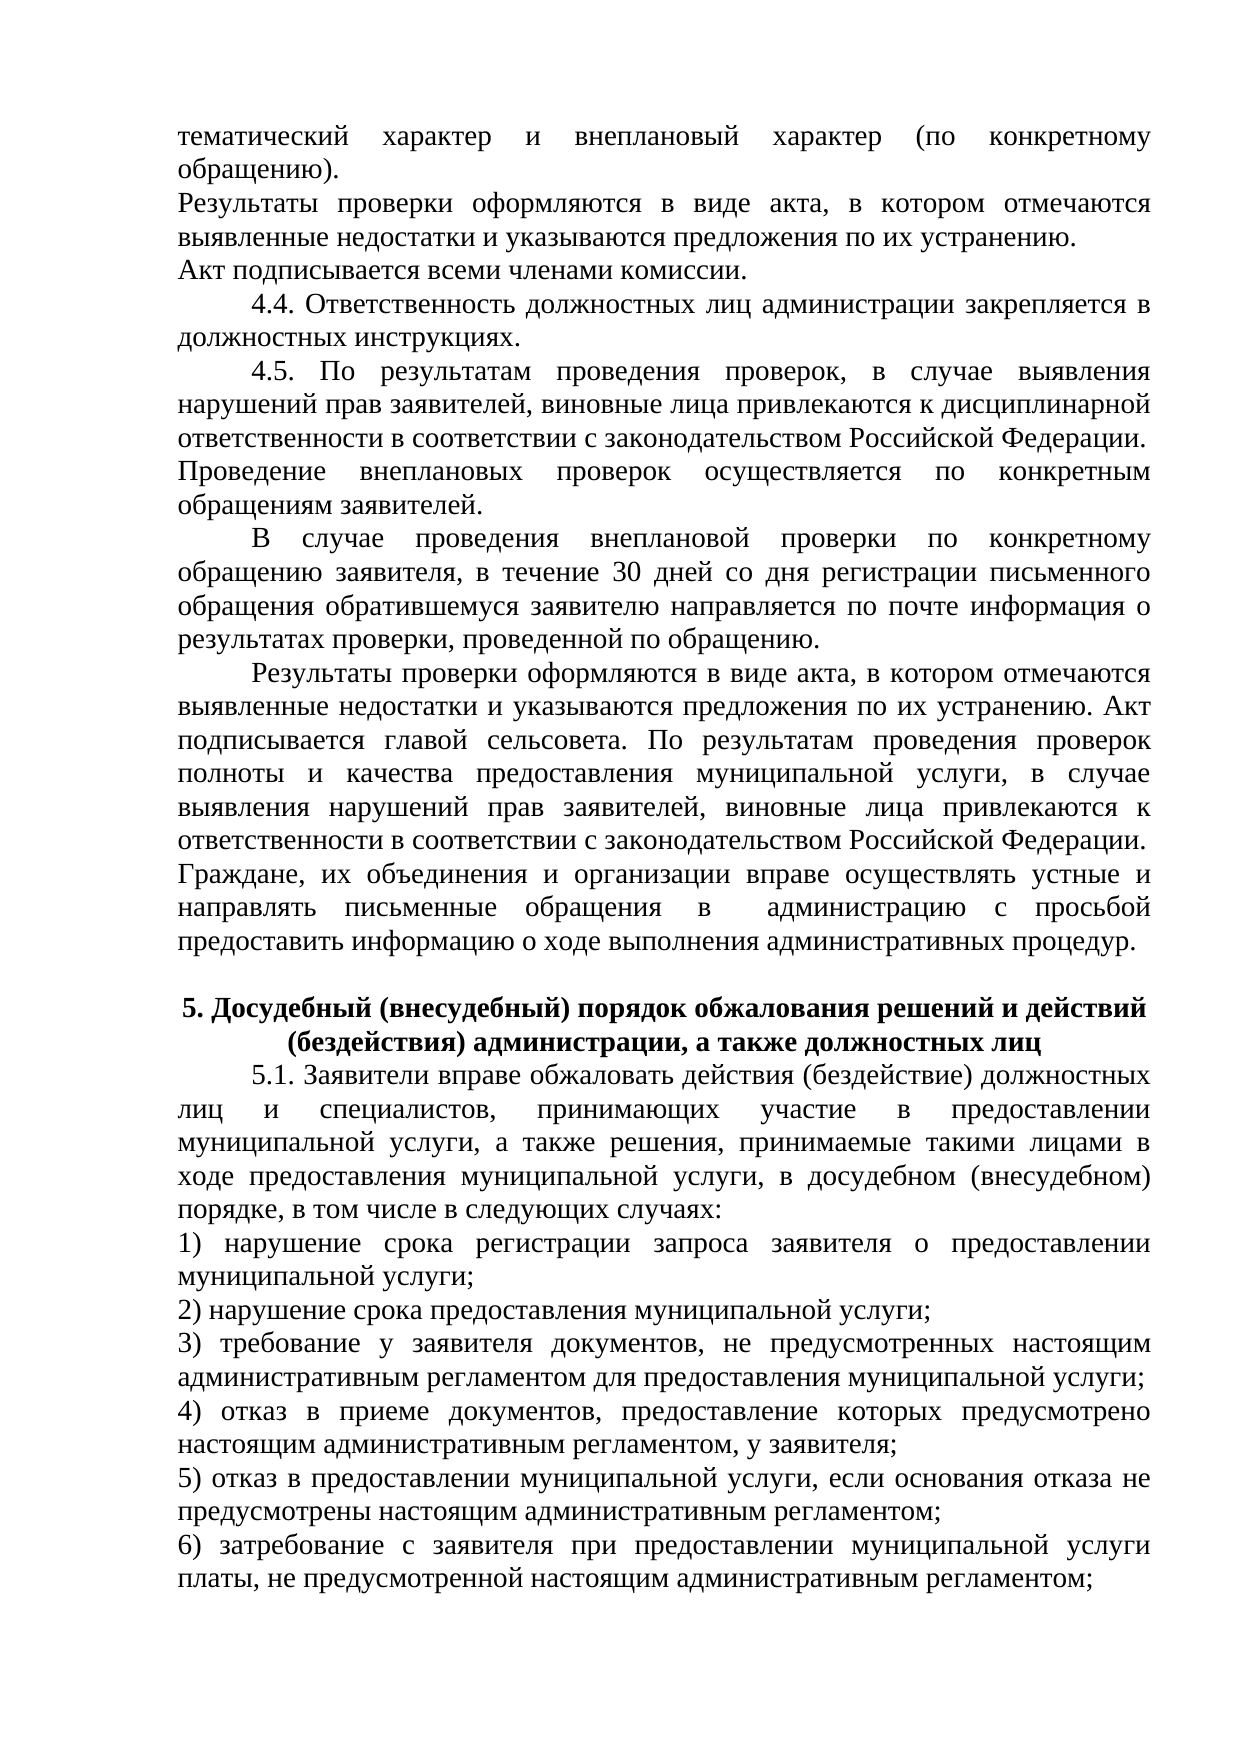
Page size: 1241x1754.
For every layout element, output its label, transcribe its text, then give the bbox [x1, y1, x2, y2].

text 1) нарушение срока регистрации запроса заявителя о предоставлении муниципальной услуги; [177, 1225, 1152, 1292]
text 4.5. По результатам проведения проверок, в случае выявления нарушений прав заявителей, виновные лица привлекаются к дисциплинарной ответственности в соответствии с законодательством Российской Федерации. [177, 353, 1152, 453]
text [177, 118, 1152, 185]
text 2) нарушение срока предоставления муниципальной услуги; [177, 1292, 1152, 1326]
text 5. Досудебный (внесудебный) порядок обжалования решений и действий (бездействия) администрации, а также должностных лиц [177, 990, 1152, 1057]
text 5.1. Заявители вправе обжаловать действия (бездействие) должностных лиц и специалистов, принимающих участие в предоставлении муниципальной услуги, а также решения, принимаемые такими лицами в ходе предоставления муниципальной услуги, в досудебном (внесудебном) порядке, в том числе в следующих случаях: [177, 1057, 1152, 1225]
text Результаты проверки оформляются в виде акта, в котором отмечаются выявленные недостатки и указываются предложения по их устранению. [177, 185, 1152, 252]
text 3) требование у заявителя документов, не предусмотренных настоящим административным регламентом для предоставления муниципальной услуги; [177, 1326, 1152, 1393]
text 4.4. Ответственность должностных лиц администрации закрепляется в должностных инструкциях. [177, 286, 1152, 353]
text 5) отказ в предоставлении муниципальной услуги, если основания отказа не предусмотрены настоящим административным регламентом; [177, 1460, 1152, 1527]
text Проведение внеплановых проверок осуществляется по конкретным обращениям заявителей. [177, 453, 1152, 521]
text Граждане, их объединения и организации вправе осуществлять устные и направлять письменные обращения в администрацию с просьбой предоставить информацию о ходе выполнения административных процедур. [177, 856, 1152, 957]
text 4) отказ в приеме документов, предоставление которых предусмотрено настоящим административным регламентом, у заявителя; [177, 1393, 1152, 1460]
text Акт подписывается всеми членами комиссии. [177, 252, 1152, 286]
text В случае проведения внеплановой проверки по конкретному обращению заявителя, в течение 30 дней со дня регистрации письменного обращения обратившемуся заявителю направляется по почте информация о результатах проверки, проведенной по обращению. [177, 521, 1152, 655]
text Результаты проверки оформляются в виде акта, в котором отмечаются выявленные недостатки и указываются предложения по их устранению. Акт подписывается главой сельсовета. По результатам проведения проверок полноты и качества предоставления муниципальной услуги, в случае выявления нарушений прав заявителей, виновные лица привлекаются к ответственности в соответствии с законодательством Российской Федерации. [177, 655, 1152, 856]
text 6) затребование с заявителя при предоставлении муниципальной услуги платы, не предусмотренной настоящим административным регламентом; [177, 1527, 1152, 1594]
